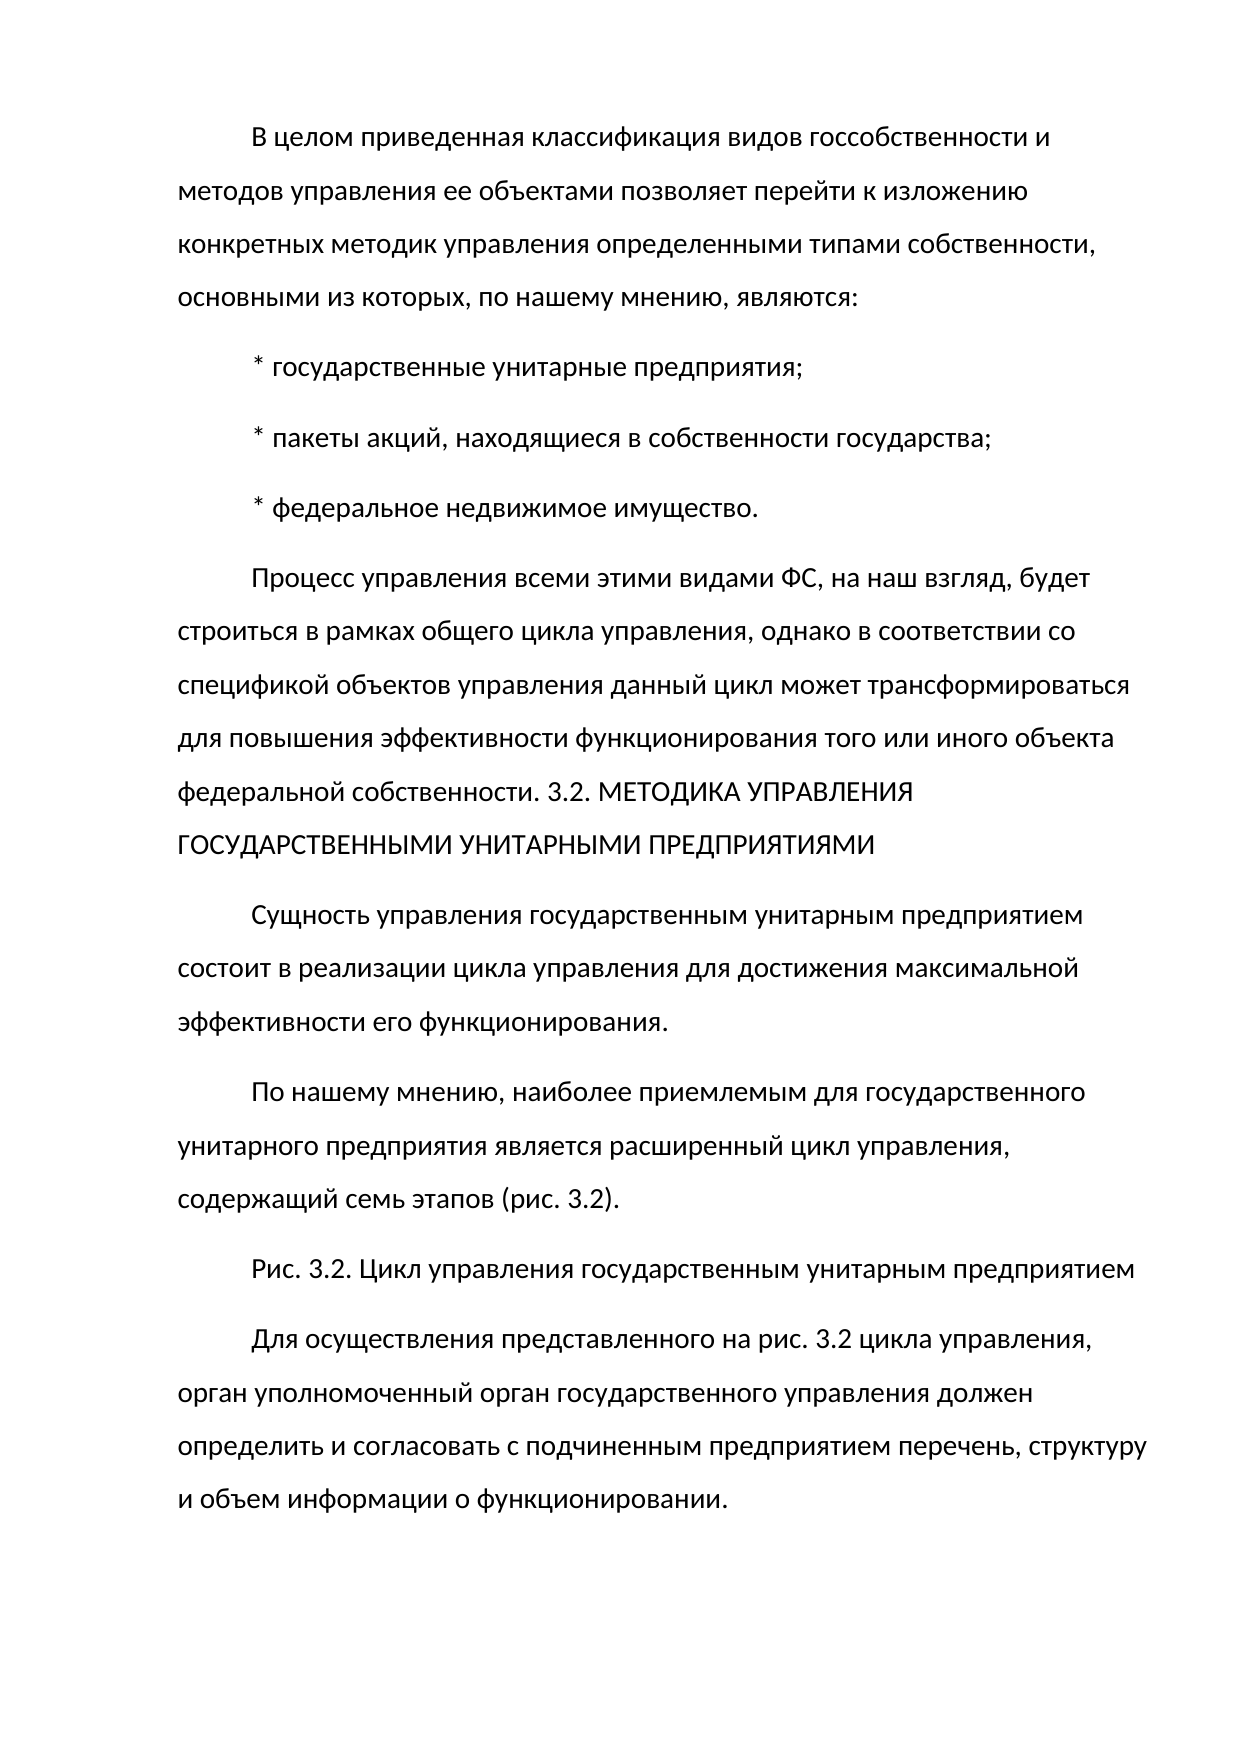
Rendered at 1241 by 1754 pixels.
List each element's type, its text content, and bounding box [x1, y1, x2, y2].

text Для осуществления представленного на рис. 3.2 цикла управления, орган уполномоченный орган государственного управления должен определить и согласовать с подчиненным предприятием перечень, структуру и объем информации о функционировании. [177, 1320, 1152, 1516]
text Сущность управления государственным унитарным предприятием состоит в реализации цикла управления для достижения максимальной эффективности его функционирования. [177, 896, 1152, 1039]
text * пакеты акций, находящиеся в собственности государства; [177, 419, 1152, 454]
text * федеральное недвижимое имущество. [177, 489, 1152, 524]
text Процесс управления всеми этими видами ФС, на наш взгляд, будет строиться в рамках общего цикла управления, однако в соответствии со спецификой объектов управления данный цикл может трансформироваться для повышения эффективности функционирования того или иного объекта федеральной собственности. 3.2. МЕТОДИКА УПРАВЛЕНИЯ ГОСУДАРСТВЕННЫМИ УНИТАРНЫМИ ПРЕДПРИЯТИЯМИ [177, 559, 1152, 862]
text По нашему мнению, наиболее приемлемым для государственного унитарного предприятия является расширенный цикл управления, содержащий семь этапов (рис. 3.2). [177, 1073, 1152, 1216]
text * государственные унитарные предприятия; [177, 348, 1152, 384]
text Рис. 3.2. Цикл управления государственным унитарным предприятием [177, 1250, 1152, 1286]
text В целом приведенная классификация видов госсобственности и методов управления ее объектами позволяет перейти к изложению конкретных методик управления определенными типами собственности, основными из которых, по нашему мнению, являются: [177, 118, 1152, 314]
